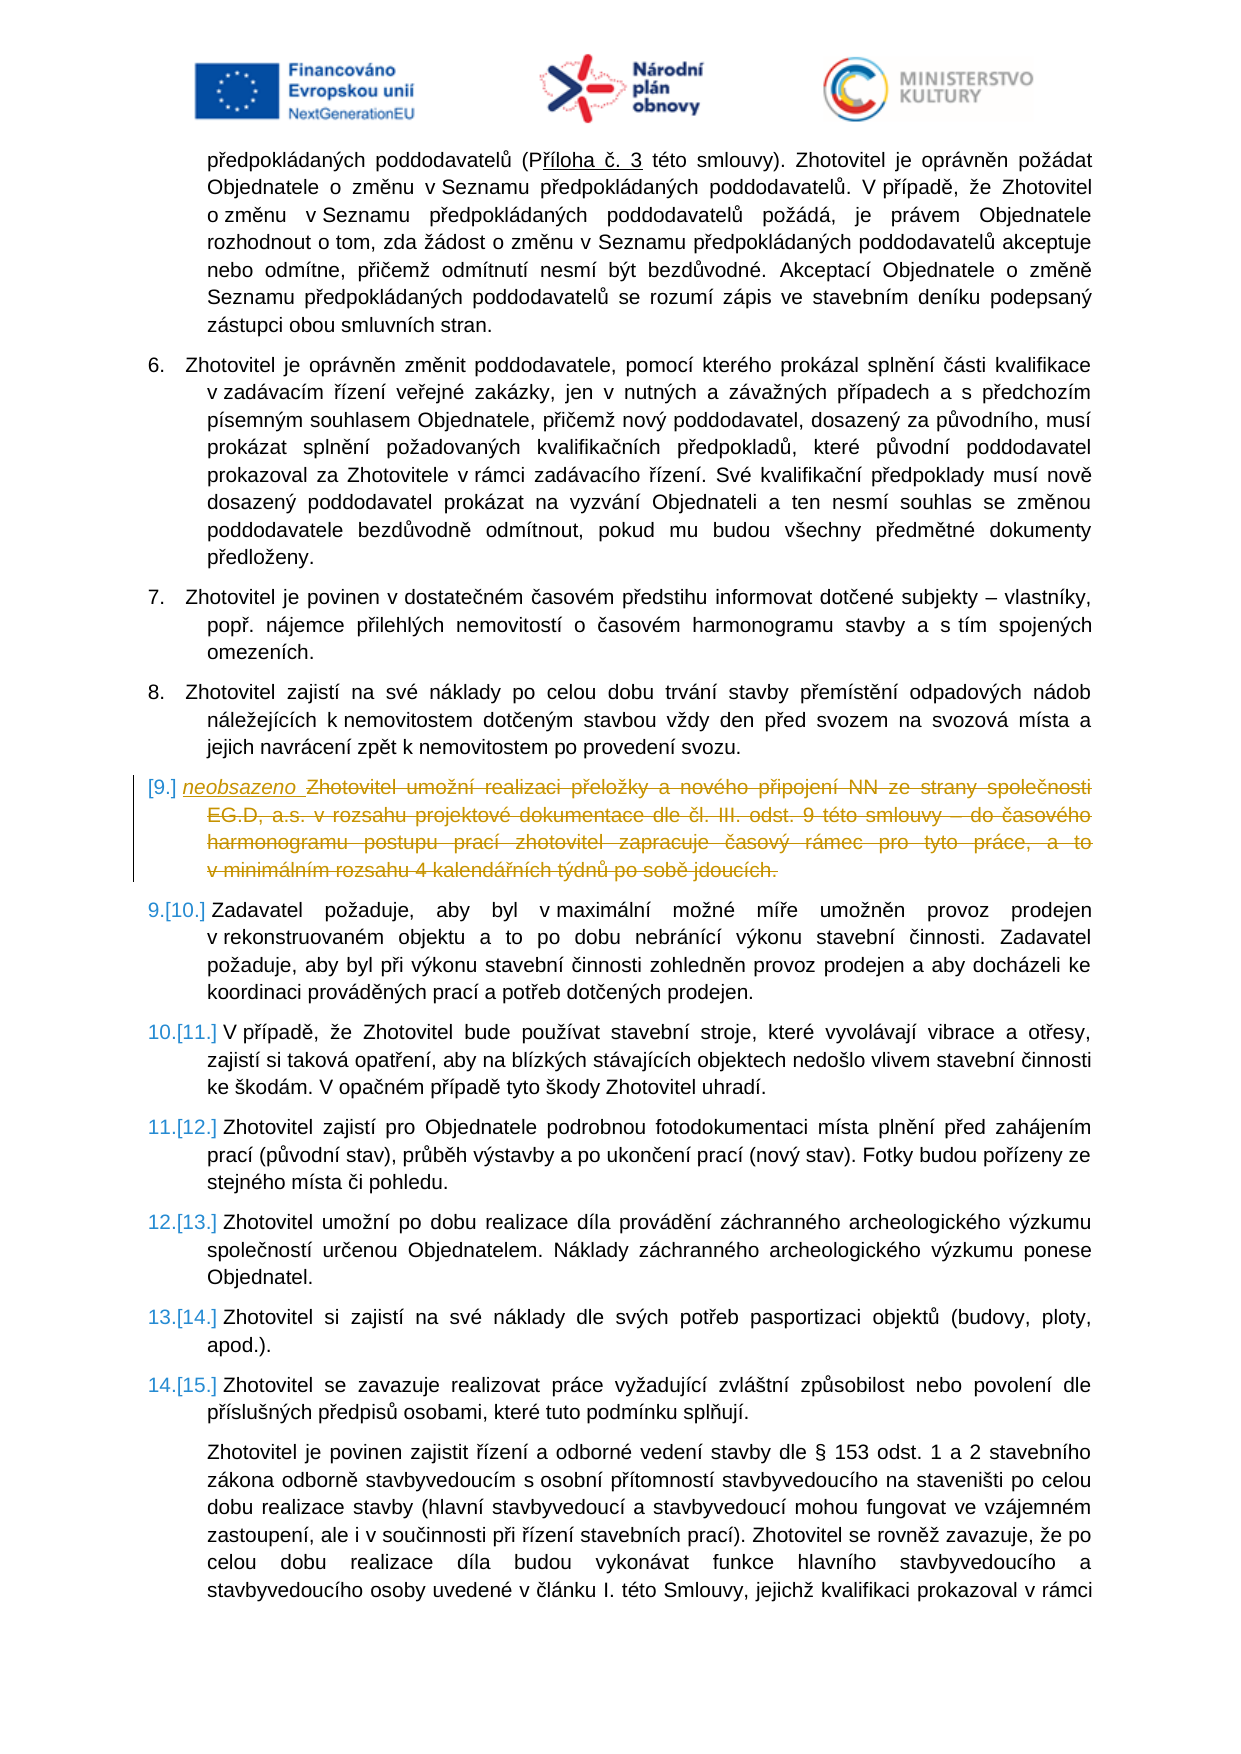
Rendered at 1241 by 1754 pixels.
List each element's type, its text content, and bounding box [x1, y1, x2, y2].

list Zhotovitel zajistí na své náklady po celou dobu trvání stavby přemístění odpadových nádob náležejících k nemovitostem dotčeným stavbou vždy den před svozem na svozová místa a jejich navrácení zpět k nemovitostem po provedení svozu. [148, 680, 1092, 759]
list Zhotovitel si zajistí na své náklady dle svých potřeb pasportizaci objektů (budovy, ploty, apod.). [148, 1305, 1092, 1357]
list Zhotovitel je oprávněn změnit poddodavatele, pomocí kterého prokázal splnění části kvalifikace v zadávacím řízení veřejné zakázky, jen v nutných a závažných případech a s předchozím písemným souhlasem Objednatele, přičemž nový poddodavatel, dosazený za původního, musí prokázat splnění požadovaných kvalifikačních předpokladů, které původní poddodavatel prokazoval za Zhotovitele v rámci zadávacího řízení. Své kvalifikační předpoklady musí nově dosazený poddodavatel prokázat na vyzvání Objednateli a ten nesmí souhlas se změnou poddodavatele bezdůvodně odmítnout, pokud mu budou všechny předmětné dokumenty předloženy. [148, 353, 1092, 569]
list Zadavatel požaduje, aby byl v maximální možné míře umožněn provoz prodejen v rekonstruovaném objektu a to po dobu nebránící výkonu stavební činnosti. Zadavatel požaduje, aby byl při výkonu stavební činnosti zohledněn provoz prodejen a aby docházeli ke koordinaci prováděných prací a potřeb dotčených prodejen. [148, 898, 1092, 1004]
list V případě, že Zhotovitel bude používat stavební stroje, které vyvolávají vibrace a otřesy, zajistí si taková opatření, aby na blízkých stávajících objektech nedošlo vlivem stavební činnosti ke škodám. V opačném případě tyto škody Zhotovitel uhradí. [148, 1020, 1092, 1099]
picture [147, 31, 1093, 148]
list Zhotovitel zajistí pro Objednatele podrobnou fotodokumentaci místa plnění před zahájením prací (původní stav), průběh výstavby a po ukončení prací (nový stav). Fotky budou pořízeny ze stejného místa či pohledu. [148, 1115, 1092, 1194]
list Zhotovitel umožní po dobu realizace díla provádění záchranného archeologického výzkumu společností určenou Objednatelem. Náklady záchranného archeologického výzkumu ponese Objednatel. [148, 1210, 1092, 1289]
list Zhotovitel je povinen v dostatečném časovém předstihu informovat dotčené subjekty – vlastníky, popř. nájemce přilehlých nemovitostí o časovém harmonogramu stavby a s tím spojených omezeních. [148, 585, 1092, 664]
list Zhotovitel se zavazuje realizovat práce vyžadující zvláštní způsobilost nebo povolení dle příslušných předpisů osobami, které tuto podmínku splňují. [148, 1373, 1092, 1424]
